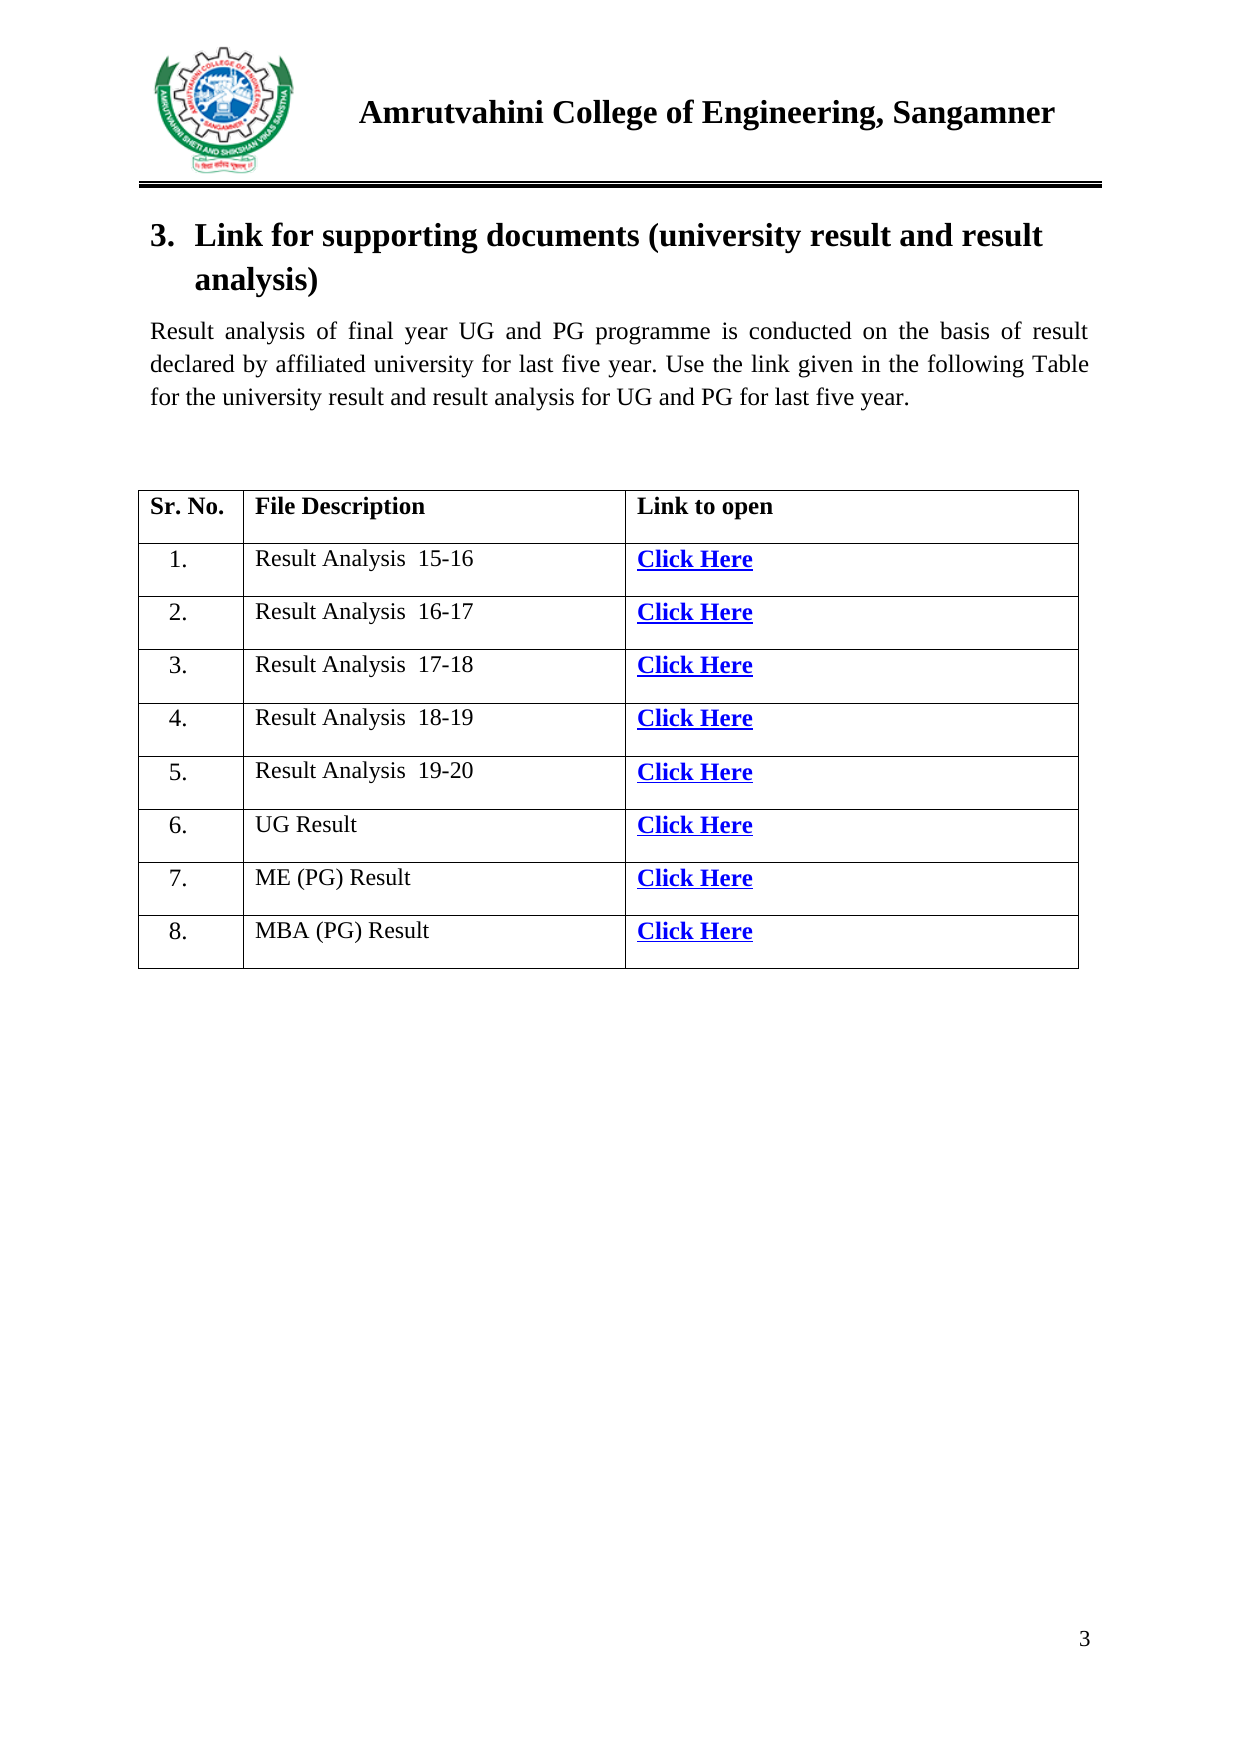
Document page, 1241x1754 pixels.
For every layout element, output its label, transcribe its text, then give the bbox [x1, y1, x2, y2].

list Link for supporting documents (university result and result analysis) [150, 216, 1090, 298]
table_cell [139, 544, 243, 596]
table_cell Result Analysis 18-19 [244, 704, 625, 756]
table_cell [139, 704, 243, 756]
table_cell Click Here [626, 916, 1078, 968]
table_cell Result Analysis 19-20 [244, 757, 625, 809]
table_cell Click Here [626, 597, 1078, 649]
table_cell Click Here [626, 704, 1078, 756]
table_cell ME (PG) Result [244, 863, 625, 915]
picture [150, 41, 300, 177]
table_cell Click Here [626, 757, 1078, 809]
table_cell Click Here [626, 810, 1078, 862]
table_cell UG Result [244, 810, 625, 862]
table_cell Result Analysis 15-16 [244, 544, 625, 596]
table_cell Result Analysis 16-17 [244, 597, 625, 649]
table_header File Description [244, 491, 625, 543]
text Result analysis of final year UG and PG programme is conducted on the basis of result declared by affiliated university for last five year. Use the link given in the following Table for the university result and result analysis for UG and PG for last five year. [150, 316, 1090, 411]
table_cell Click Here [626, 544, 1078, 596]
table_cell Click Here [626, 650, 1078, 702]
table_header Sr. No. [139, 491, 243, 543]
table_cell [139, 863, 243, 915]
table_cell [139, 916, 243, 968]
table_cell Result Analysis 17-18 [244, 650, 625, 702]
table_cell Click Here [626, 863, 1078, 915]
table_cell [139, 597, 243, 649]
table_cell [139, 650, 243, 702]
table_cell MBA (PG) Result [244, 916, 625, 968]
table_header Link to open [626, 491, 1078, 543]
table_cell [139, 757, 243, 809]
table_cell [139, 810, 243, 862]
